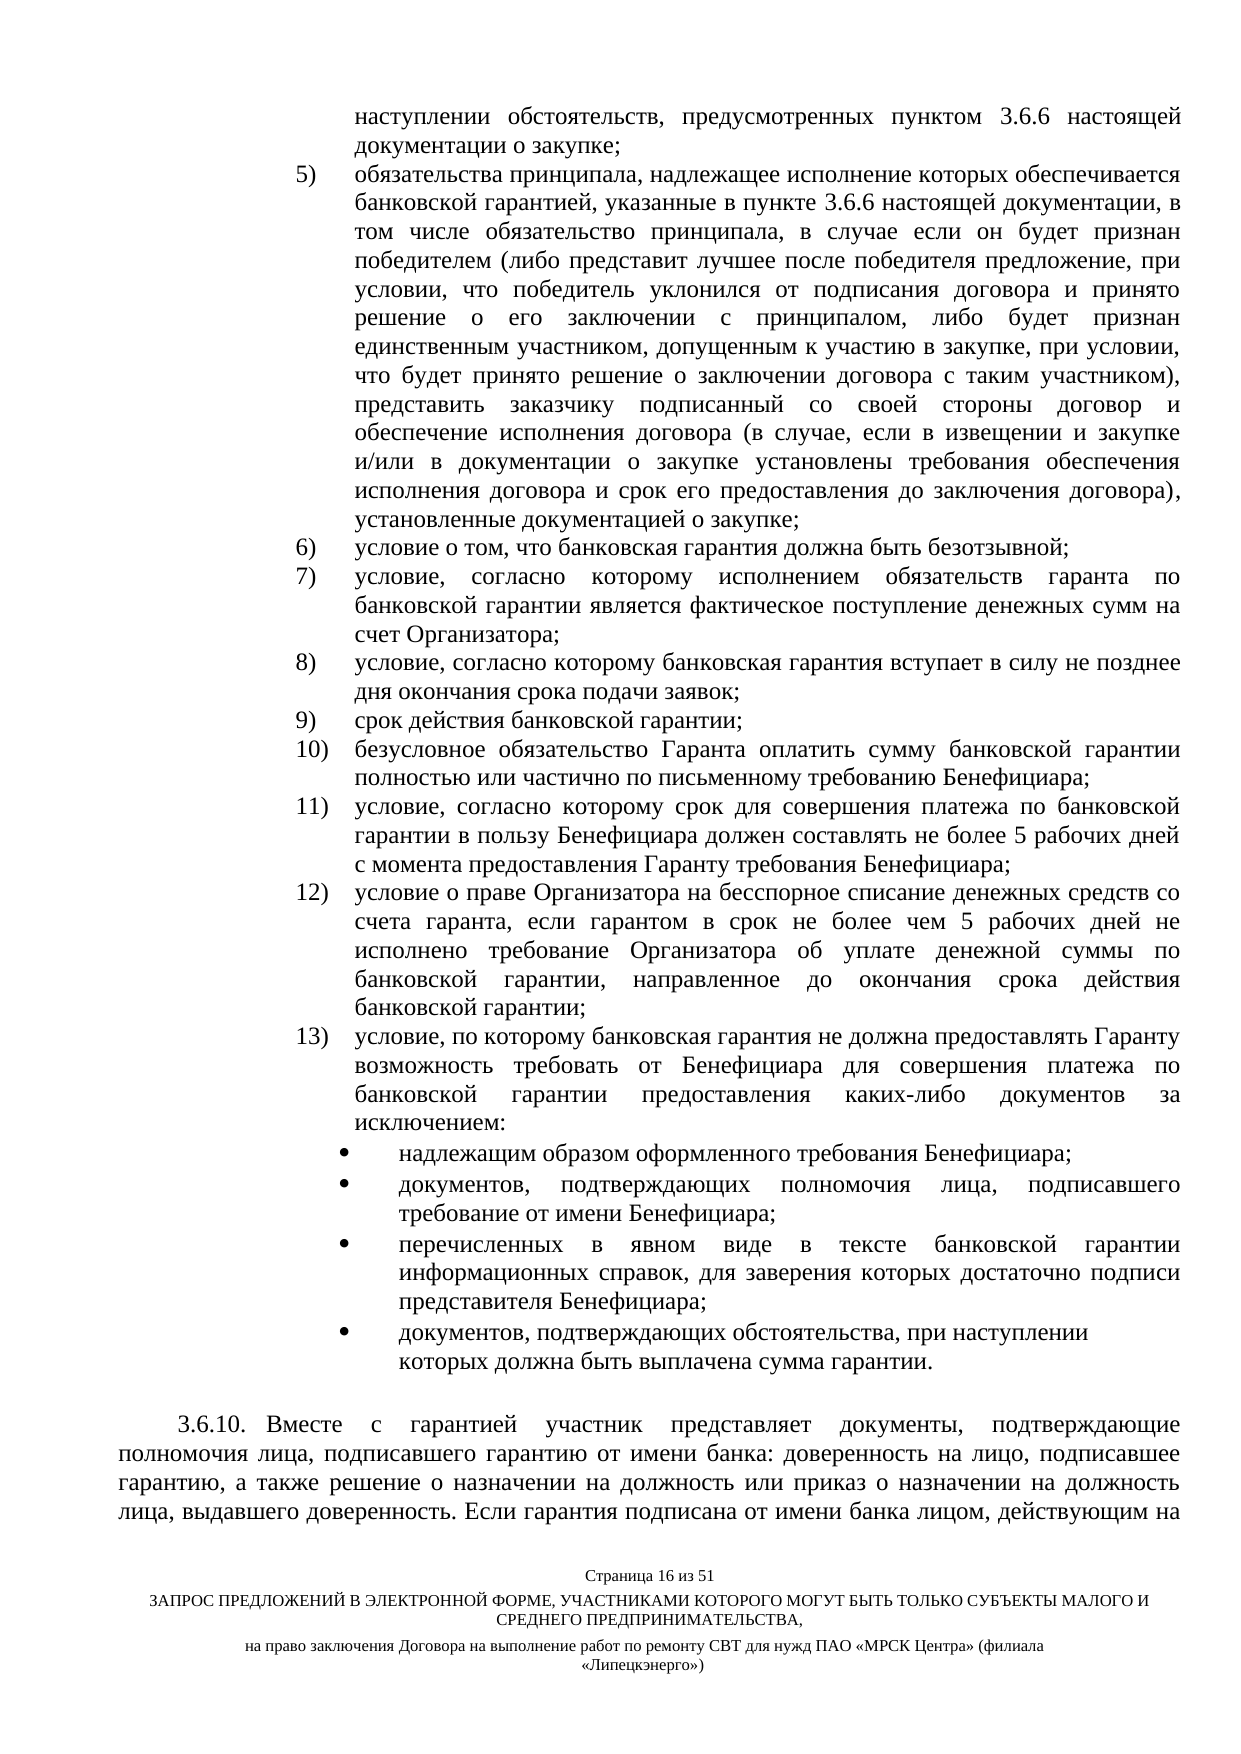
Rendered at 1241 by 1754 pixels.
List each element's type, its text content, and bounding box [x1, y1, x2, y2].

list условие, по которому банковская гарантия не должна предоставлять Гаранту возможность требовать от Бенефициара для совершения платежа по банковской гарантии предоставления каких-либо документов за исключением: [295, 1021, 1181, 1136]
list безусловное обязательство Гаранта оплатить сумму банковской гарантии полностью или частично по письменному требованию Бенефициара; [295, 734, 1181, 791]
list условие, согласно которому исполнением обязательств гаранта по банковской гарантии является фактическое поступление денежных сумм на счет Организатора; [295, 561, 1181, 647]
list условие, согласно которому срок для совершения платежа по банковской гарантии в пользу Бенефициара должен составлять не более 5 рабочих дней с момента предоставления Гаранту требования Бенефициара; [295, 791, 1181, 877]
list обязательства принципала, надлежащее исполнение которых обеспечивается банковской гарантией, указанные в пункте 3.6.6 настоящей документации, в том числе обязательство принципала, в случае если он будет признан победителем (либо представит лучшее после победителя предложение, при условии, что победитель уклонился от подписания договора и принято решение о его заключении с принципалом, либо будет признан единственным участником, допущенным к участию в закупке, при условии, что будет принято решение о заключении договора с таким участником), представить заказчику подписанный со своей стороны договор и обеспечение исполнения договора (в случае, если в извещении и закупке и/или в документации о закупке установлены требования обеспечения исполнения договора и срок его предоставления до заключения договора), установленные документацией о закупке; [295, 159, 1181, 532]
list условие о праве Организатора на бесспорное списание денежных средств со счета гаранта, если гарантом в срок не более чем 5 рабочих дней не исполнено требование Организатора об уплате денежной суммы по банковской гарантии, направленное до окончания срока действия банковской гарантии; [295, 877, 1181, 1021]
list перечисленных в явном виде в тексте банковской гарантии информационных справок, для заверения которых достаточно подписи представителя Бенефициара; [340, 1229, 1181, 1315]
list надлежащим образом оформленного требования Бенефициара; [340, 1138, 1181, 1167]
list условие, согласно которому банковская гарантия вступает в силу не позднее дня окончания срока подачи заявок; [295, 647, 1181, 705]
list документов, подтверждающих обстоятельства, при наступлении которых должна быть выплачена сумма гарантии. [340, 1317, 1181, 1374]
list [295, 101, 1181, 159]
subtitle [118, 1409, 1181, 1524]
list срок действия банковской гарантии; [295, 705, 1181, 734]
list документов, подтверждающих полномочия лица, подписавшего требование от имени Бенефициара; [340, 1169, 1181, 1227]
list условие о том, что банковская гарантия должна быть безотзывной; [295, 532, 1181, 561]
